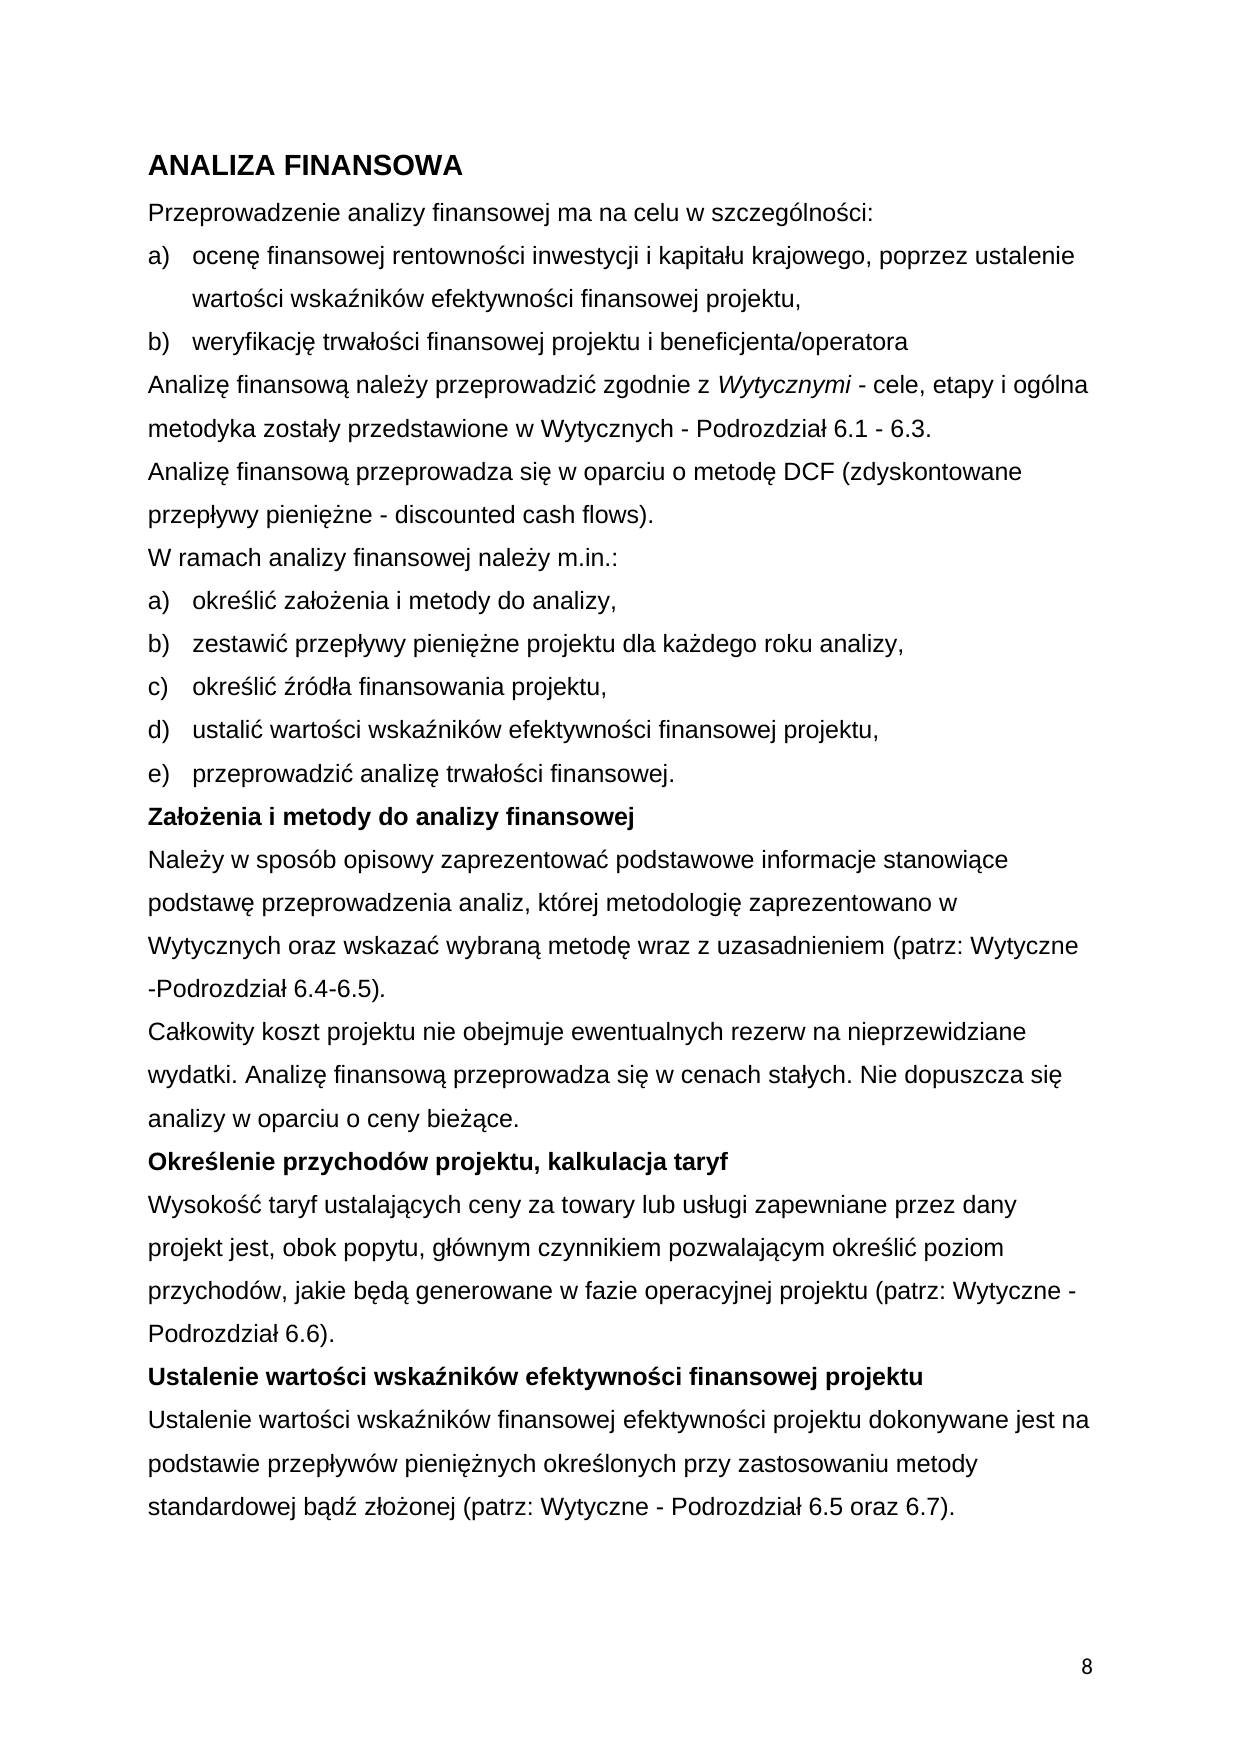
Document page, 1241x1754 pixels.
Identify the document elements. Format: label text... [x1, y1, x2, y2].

subtitle ANALIZA FINANSOWA [148, 148, 1093, 181]
list weryfikację trwałości finansowej projektu i beneficjenta/operatora [148, 327, 1093, 356]
subtitle Określenie przychodów projektu, kalkulacja taryf [148, 1147, 1093, 1175]
list przeprowadzić analizę trwałości finansowej. [148, 758, 1093, 787]
text Należy w sposób opisowy zaprezentować podstawowe informacje stanowiące podstawę przeprowadzenia analiz, której metodologię zaprezentowano w Wytycznych oraz wskazać wybraną metodę wraz z uzasadnieniem (patrz: Wytyczne -Podrozdział 6.4-6.5). [148, 845, 1093, 1003]
text W ramach analizy finansowej należy m.in.: [148, 543, 1093, 572]
text Analizę finansową przeprowadza się w oparciu o metodę DCF (zdyskontowane przepływy pieniężne - discounted cash flows). [148, 457, 1093, 528]
text Wysokość taryf ustalających ceny za towary lub usługi zapewniane przez dany projekt jest, obok popytu, głównym czynnikiem pozwalającym określić poziom przychodów, jakie będą generowane w fazie operacyjnej projektu (patrz: Wytyczne - Podrozdział 6.6). [148, 1190, 1093, 1348]
text Przeprowadzenie analizy finansowej ma na celu w szczególności: [148, 198, 1093, 227]
list określić założenia i metody do analizy, [148, 586, 1093, 615]
subtitle Założenia i metody do analizy finansowej [148, 802, 1093, 830]
text Ustalenie wartości wskaźników finansowej efektywności projektu dokonywane jest na podstawie przepływów pieniężnych określonych przy zastosowaniu metody standardowej bądź złożonej (patrz: Wytyczne - Podrozdział 6.5 oraz 6.7). [148, 1405, 1093, 1520]
text Analizę finansową należy przeprowadzić zgodnie z Wytycznymi - cele, etapy i ogólna metodyka zostały przedstawione w Wytycznych - Podrozdział 6.1 - 6.3. [148, 370, 1093, 442]
list ocenę finansowej rentowności inwestycji i kapitału krajowego, poprzez ustalenie wartości wskaźników efektywności finansowej projektu, [148, 241, 1093, 313]
list ustalić wartości wskaźników efektywności finansowej projektu, [148, 715, 1093, 744]
text Całkowity koszt projektu nie obejmuje ewentualnych rezerw na nieprzewidziane wydatki. Analizę finansową przeprowadza się w cenach stałych. Nie dopuszcza się analizy w oparciu o ceny bieżące. [148, 1017, 1093, 1132]
subtitle Ustalenie wartości wskaźników efektywności finansowej projektu [148, 1362, 1093, 1391]
list określić źródła finansowania projektu, [148, 672, 1093, 701]
list zestawić przepływy pieniężne projektu dla każdego roku analizy, [148, 629, 1093, 658]
